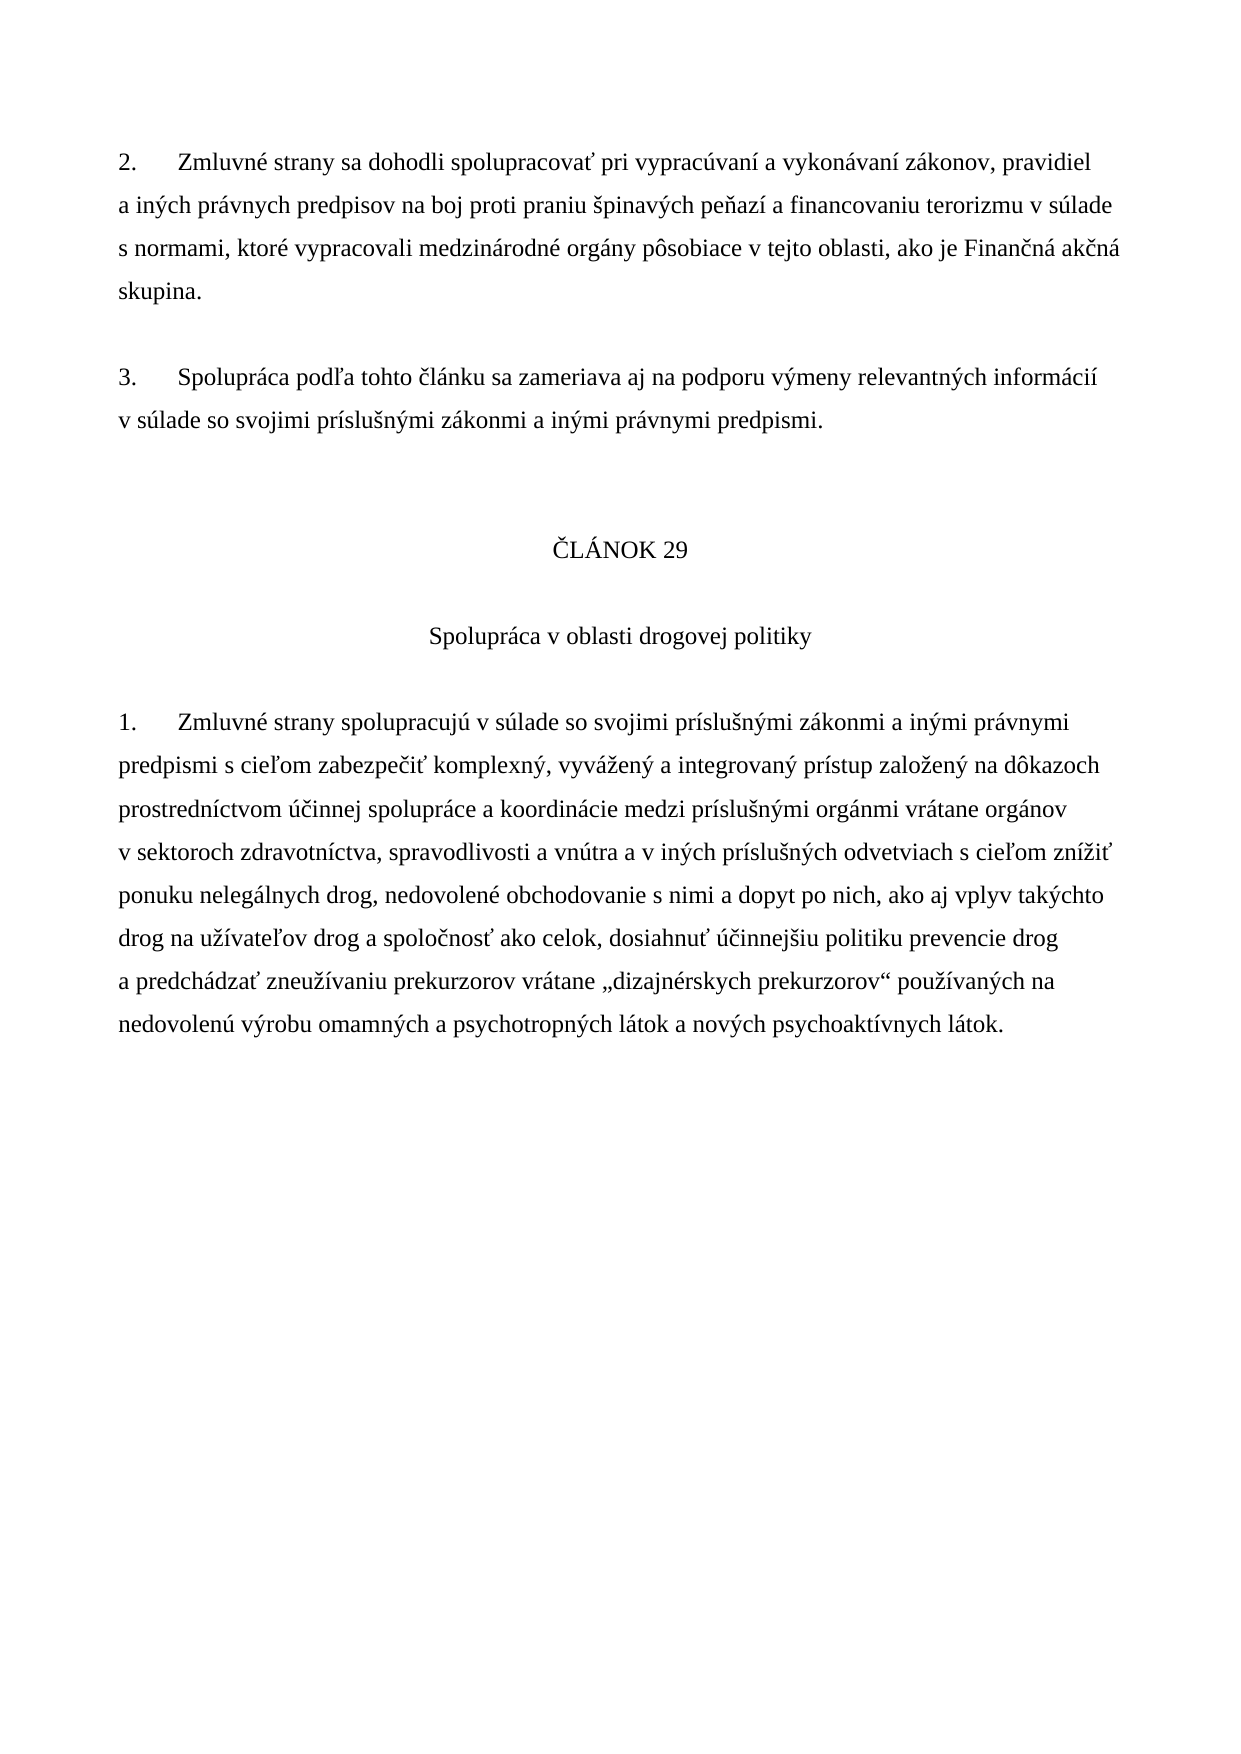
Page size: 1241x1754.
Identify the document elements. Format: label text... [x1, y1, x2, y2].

text Spolupráca v oblasti drogovej politiky [118, 621, 1122, 650]
text 3. Spolupráca podľa tohto článku sa zameriava aj na podporu výmeny relevantných informácií v súlade so svojimi príslušnými zákonmi a inými právnymi predpismi. [118, 362, 1122, 434]
text ČLÁNOK 29 [118, 535, 1122, 564]
text 2. Zmluvné strany sa dohodli spolupracovať pri vypracúvaní a vykonávaní zákonov, pravidiel a iných právnych predpisov na boj proti praniu špinavých peňazí a financovaniu terorizmu v súlade s normami, ktoré vypracovali medzinárodné orgány pôsobiace v tejto oblasti, ako je Finančná akčná skupina. [118, 147, 1122, 305]
text 1. Zmluvné strany spolupracujú v súlade so svojimi príslušnými zákonmi a inými právnymi predpismi s cieľom zabezpečiť komplexný, vyvážený a integrovaný prístup založený na dôkazoch prostredníctvom účinnej spolupráce a koordinácie medzi príslušnými orgánmi vrátane orgánov v sektoroch zdravotníctva, spravodlivosti a vnútra a v iných príslušných odvetviach s cieľom znížiť ponuku nelegálnych drog, nedovolené obchodovanie s nimi a dopyt po nich, ako aj vplyv takýchto drog na užívateľov drog a spoločnosť ako celok, dosiahnuť účinnejšiu politiku prevencie drog a predchádzať zneužívaniu prekurzorov vrátane „dizajnérskych prekurzorov“ používaných na nedovolenú výrobu omamných a psychotropných látok a nových psychoaktívnych látok. [118, 707, 1122, 1038]
